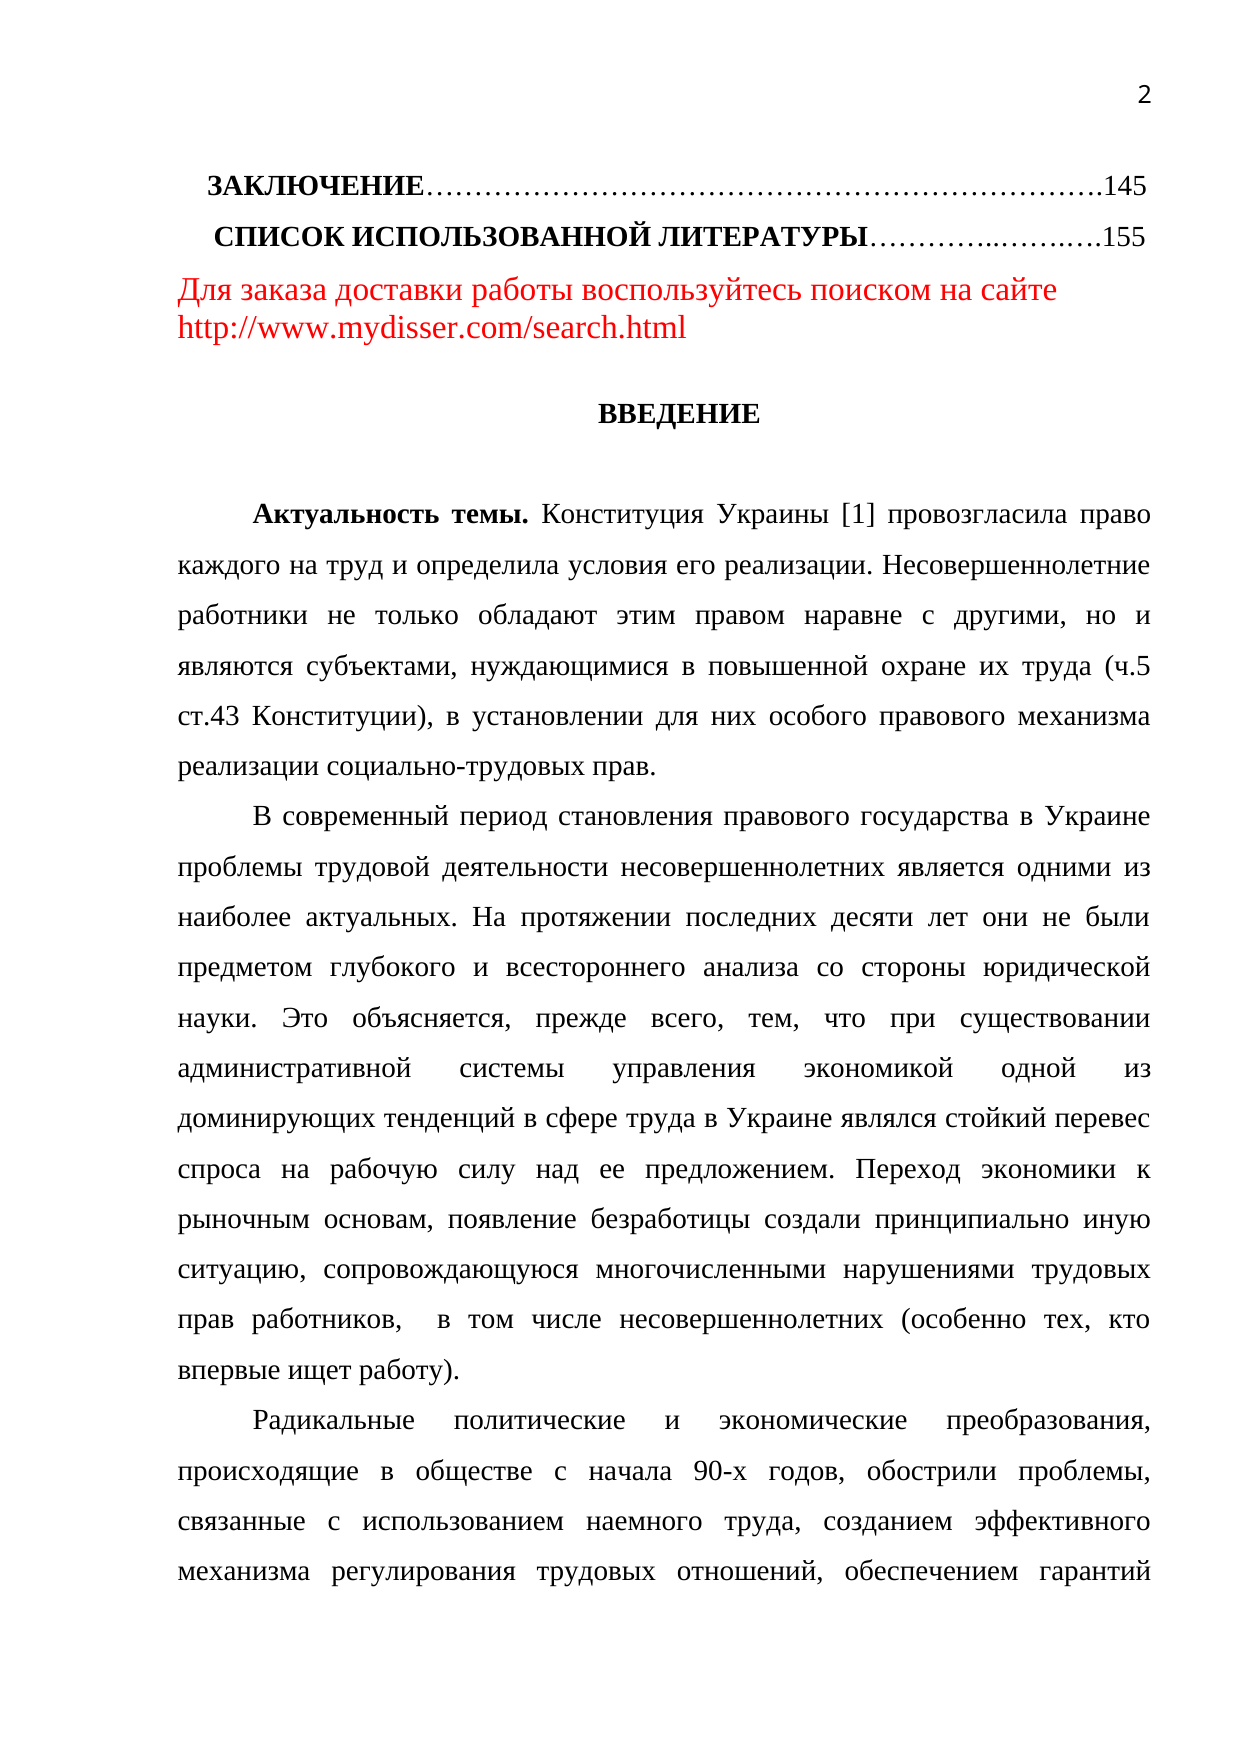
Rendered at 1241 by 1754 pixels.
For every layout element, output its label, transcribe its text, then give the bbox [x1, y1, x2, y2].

subtitle ВВЕДЕНИЕ [207, 396, 1152, 429]
text СПИСОК ИСПОЛЬЗОВАННОЙ ЛИТЕРАТУРЫ…………..…….….155 [207, 219, 1152, 252]
text Актуальность темы. Конституция Украины [1] провозгласила право каждого на труд и определила условия его реализации. Несовершеннолетние работники не только обладают этим правом наравне с другими, но и являются субъектами, нуждающимися в повышенной охране их труда (ч.5 ст.43 Конституции), в установлении для них особого правового механизма реализации социально-трудовых прав. [177, 497, 1152, 782]
text В современный период становления правового государства в Украине проблемы трудовой деятельности несовершеннолетних является одними из наиболее актуальных. На протяжении последних десяти лет они не были предметом глубокого и всестороннего анализа со стороны юридической науки. Это объясняется, прежде всего, тем, что при существовании административной системы управления экономикой одной из доминирующих тенденций в сфере труда в Украине являлся стойкий перевес спроса на рабочую силу над ее предложением. Переход экономики к рыночным основам, появление безработицы создали принципиально иную ситуацию, сопровождающуюся многочисленными нарушениями трудовых прав работников, в том числе несовершеннолетних (особенно тех, кто впервые ищет работу). [177, 798, 1152, 1386]
text ЗАКЛЮЧЕНИЕ…………………………………………………………….145 [207, 168, 1152, 202]
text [177, 1402, 1152, 1587]
text Для заказа доставки работы воспользуйтесь поиском на сайте http://www.mydisser.com/search.html [177, 269, 1152, 346]
